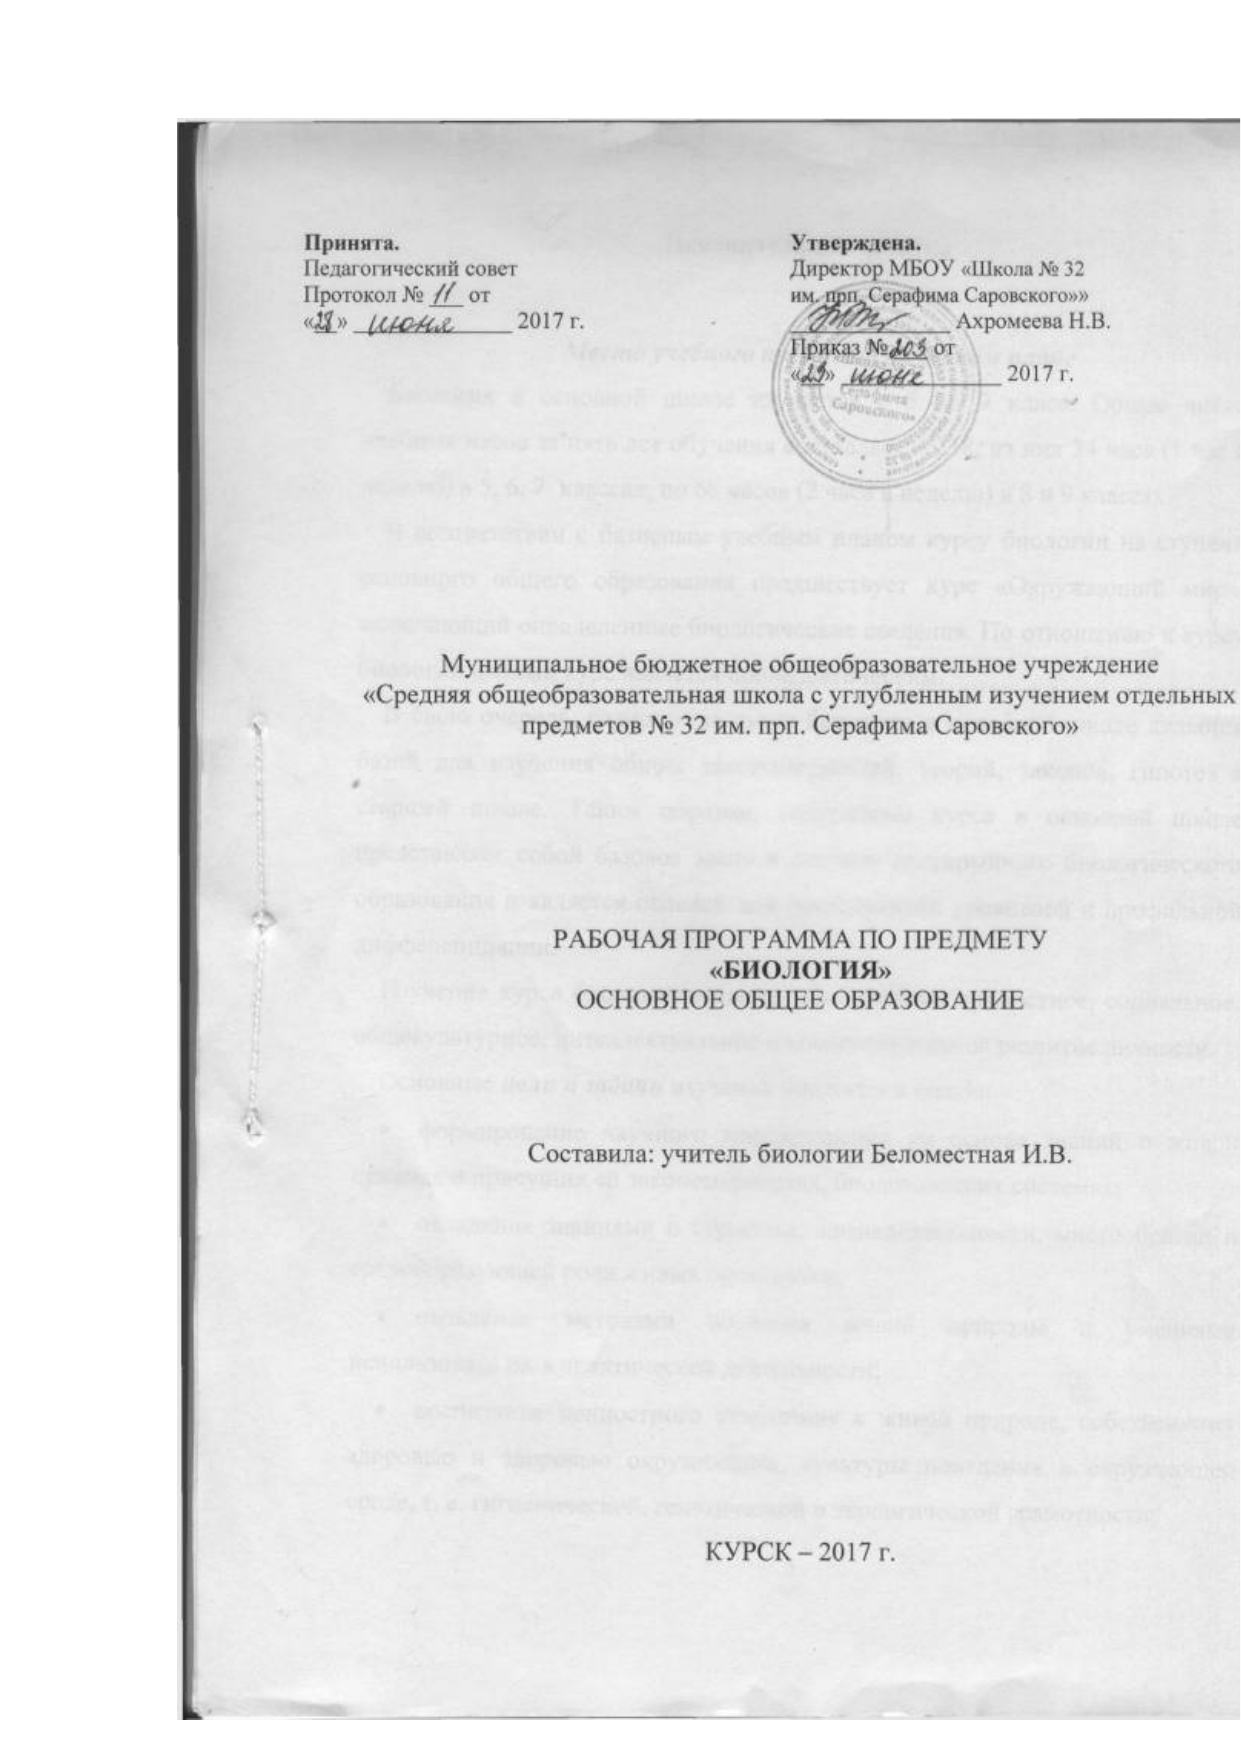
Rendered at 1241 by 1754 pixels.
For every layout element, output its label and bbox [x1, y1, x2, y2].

picture [177, 118, 1241, 1720]
